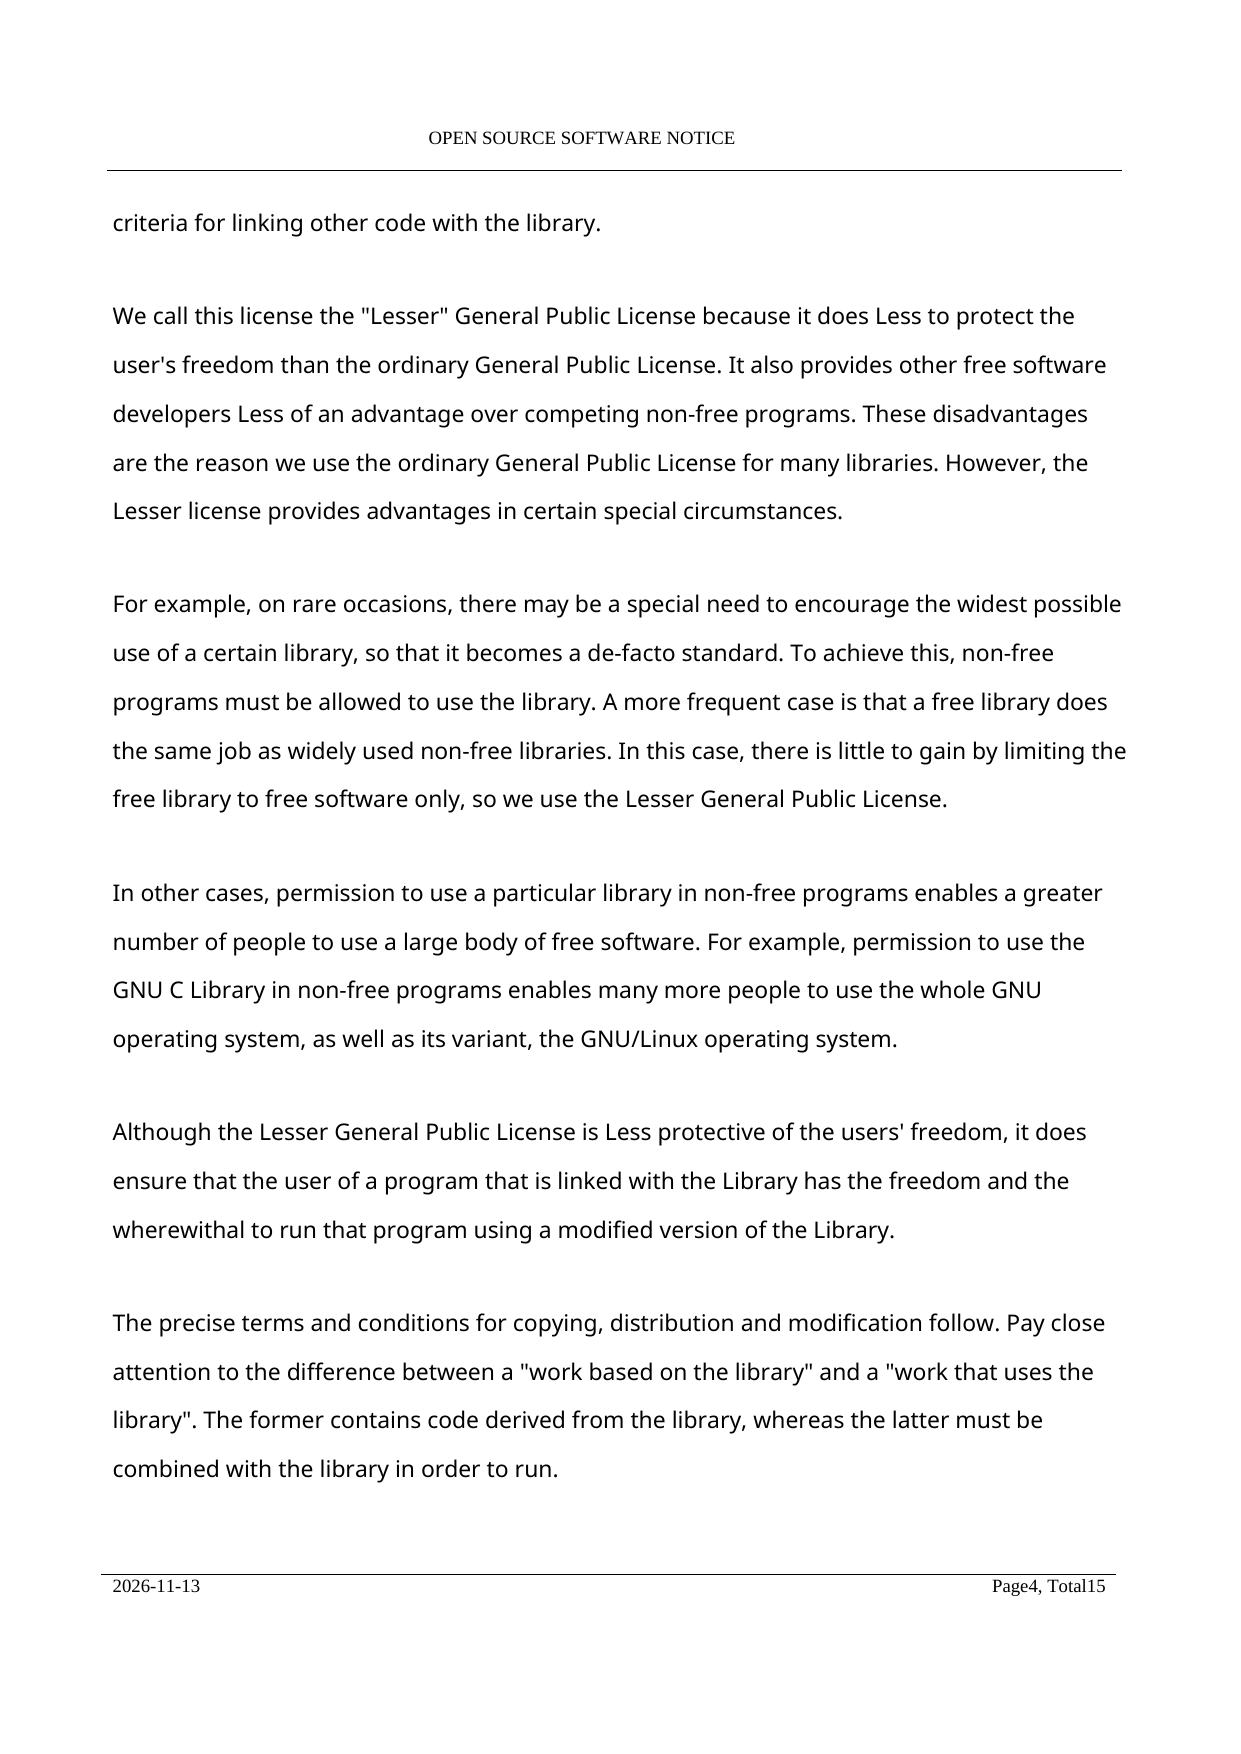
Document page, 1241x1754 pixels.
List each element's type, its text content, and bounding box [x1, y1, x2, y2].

text The precise terms and conditions for copying, distribution and modification follow. Pay close attention to the difference between a "work based on the library" and a "work that uses the library". The former contains code derived from the library, whereas the latter must be combined with the library in order to run. [112, 1306, 1128, 1485]
text For example, on rare occasions, there may be a special need to encourage the widest possible use of a certain library, so that it becomes a de-facto standard. To achieve this, non-free programs must be allowed to use the library. A more frequent case is that a free library does the same job as widely used non-free libraries. In this case, there is little to gain by limiting the free library to free software only, so we use the Lesser General Public License. [112, 588, 1128, 815]
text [112, 206, 1128, 239]
text In other cases, permission to use a particular library in non-free programs enables a greater number of people to use a large body of free software. For example, permission to use the GNU C Library in non-free programs enables many more people to use the whole GNU operating system, as well as its variant, the GNU/Linux operating system. [112, 876, 1128, 1055]
text Although the Lesser General Public License is Less protective of the users' freedom, it does ensure that the user of a program that is linked with the Library has the freedom and the wherewithal to run that program using a modified version of the Library. [112, 1116, 1128, 1246]
text We call this license the "Lesser" General Public License because it does Less to protect the user's freedom than the ordinary General Public License. It also provides other free software developers Less of an advantage over competing non-free programs. These disadvantages are the reason we use the ordinary General Public License for many libraries. However, the Lesser license provides advantages in certain special circumstances. [112, 299, 1128, 527]
